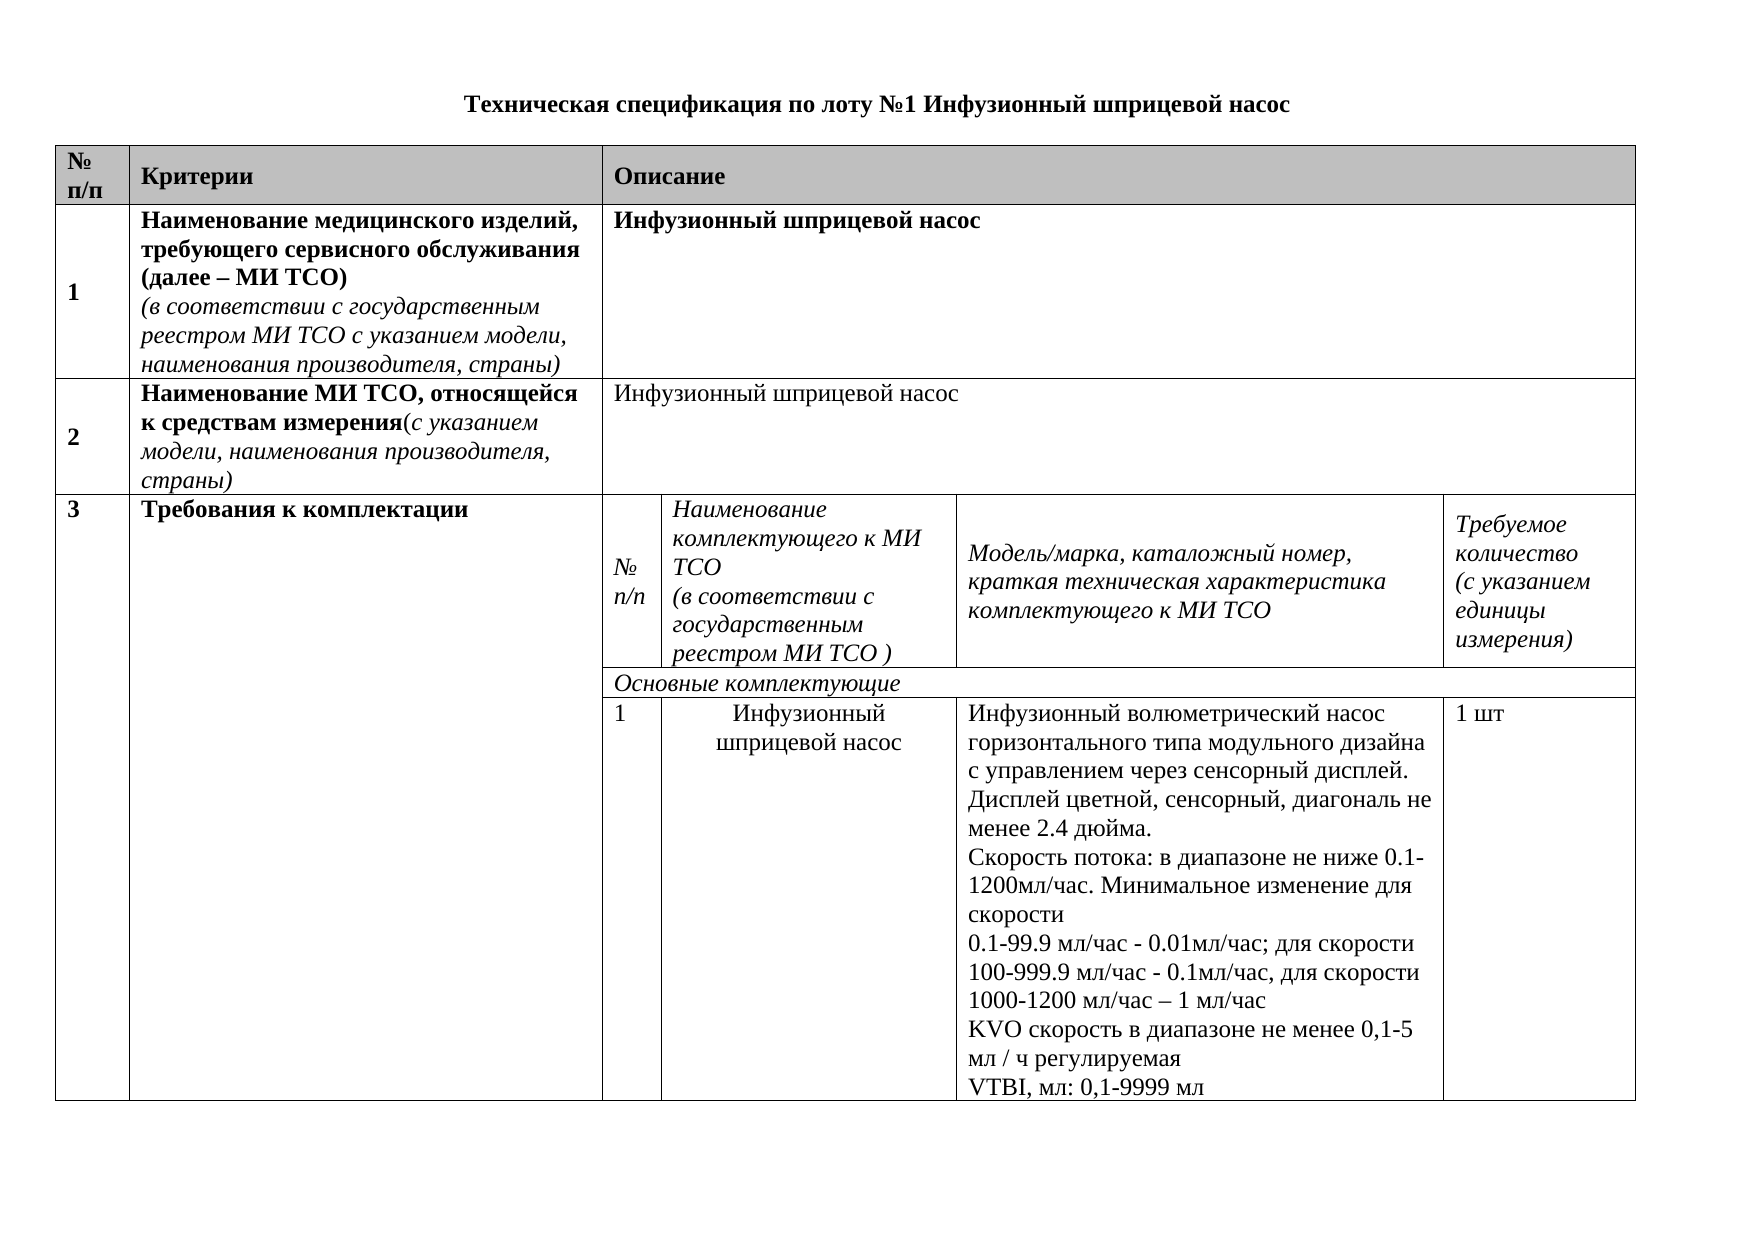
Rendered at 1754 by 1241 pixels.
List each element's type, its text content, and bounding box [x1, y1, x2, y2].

table_cell Требования к комплектации [130, 495, 602, 1100]
table_cell Модель/марка, каталожный номер, краткая техническая характеристика комплектующего к МИ ТСО [957, 495, 1443, 667]
table_header Критерии [130, 146, 602, 204]
table_cell Инфузионный шприцевой насос [603, 205, 1635, 377]
table_cell 3 [56, 495, 129, 1100]
table_cell 1 [56, 205, 129, 377]
text Техническая спецификация по лоту №1 Инфузионный шприцевой насос [118, 89, 1636, 117]
table_header № п/п [56, 146, 129, 204]
table_cell № п/п [603, 495, 661, 667]
table_cell 1 шт [1444, 698, 1635, 1100]
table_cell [662, 698, 956, 1100]
table_cell Инфузионный шприцевой насос [603, 379, 1635, 493]
table_cell Требуемое количество (с указанием единицы измерения) [1444, 495, 1635, 667]
table_cell Наименование МИ ТСО, относящейся к средствам измерения(с указанием модели, наименования производителя, страны) [130, 379, 602, 493]
table_header Описание [603, 146, 1635, 204]
table_cell Наименование медицинского изделий, требующего сервисного обслуживания (далее – МИ ТСО) (в соответствии с государственным реестром МИ ТСО с указанием модели, наименования производителя, страны) [130, 205, 602, 377]
table_cell Основные комплектующие [603, 668, 1635, 697]
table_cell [957, 698, 1443, 1100]
table_cell Наименование комплектующего к МИ ТСО (в соответствии с государственным реестром МИ ТСО ) [662, 495, 956, 667]
table_cell 1 [603, 698, 661, 1100]
table_cell 2 [56, 379, 129, 493]
